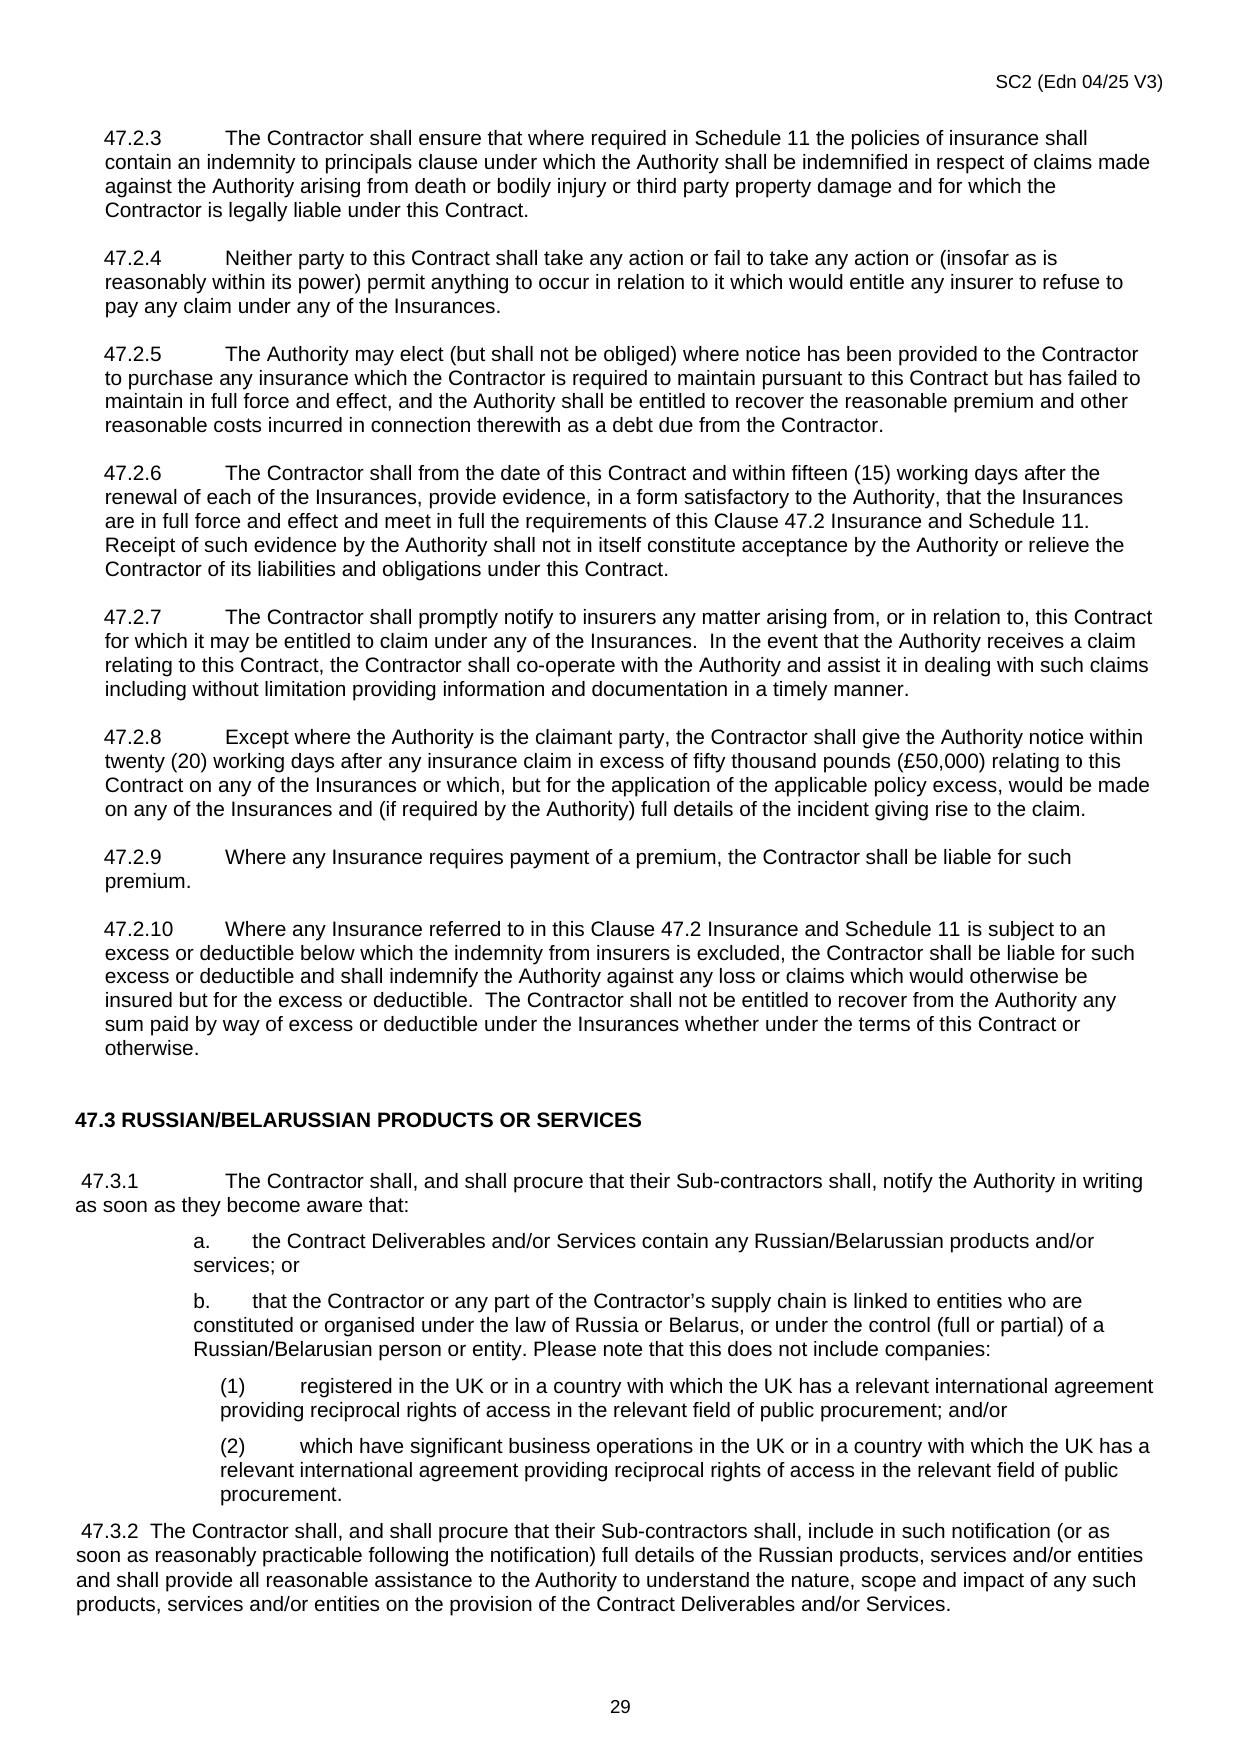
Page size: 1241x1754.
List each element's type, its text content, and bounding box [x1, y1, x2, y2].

list b. that the Contractor or any part of the Contractor’s supply chain is linked to entities who are constituted or organised under the law of Russia or Belarus, or under the control (full or partial) of a Russian/Belarusian person or entity. Please note that this does not include companies: [193, 1289, 1165, 1361]
text 47.3 RUSSIAN/BELARUSSIAN PRODUCTS OR SERVICES [75, 1108, 1165, 1132]
text 47.2.10 Where any Insurance referred to in this Clause 47.2 Insurance and Schedule 11 is subject to an excess or deductible below which the indemnity from insurers is excluded, the Contractor shall be liable for such excess or deductible and shall indemnify the Authority against any loss or claims which would otherwise be insured but for the excess or deductible. The Contractor shall not be entitled to recover from the Authority any sum paid by way of excess or deductible under the Insurances whether under the terms of this Contract or otherwise. [104, 916, 1158, 1060]
text 47.2.4 Neither party to this Contract shall take any action or fail to take any action or (insofar as is reasonably within its power) permit anything to occur in relation to it which would entitle any insurer to refuse to pay any claim under any of the Insurances. [104, 246, 1158, 317]
text 47.3.2 The Contractor shall, and shall procure that their Sub-contractors shall, include in such notification (or as soon as reasonably practicable following the notification) full details of the Russian products, services and/or entities and shall provide all reasonable assistance to the Authority to understand the nature, scope and impact of any such products, services and/or entities on the provision of the Contract Deliverables and/or Services. [75, 1518, 1158, 1616]
list which have significant business operations in the UK or in a country with which the UK has a relevant international agreement providing reciprocal rights of access in the relevant field of public procurement. [220, 1434, 1165, 1506]
text 47.2.5 The Authority may elect (but shall not be obliged) where notice has been provided to the Contractor to purchase any insurance which the Contractor is required to maintain pursuant to this Contract but has failed to maintain in full force and effect, and the Authority shall be entitled to recover the reasonable premium and other reasonable costs incurred in connection therewith as a debt due from the Contractor. [104, 341, 1158, 437]
text 47.2.9 Where any Insurance requires payment of a premium, the Contractor shall be liable for such premium. [104, 844, 1158, 892]
text 47.2.8 Except where the Authority is the claimant party, the Contractor shall give the Authority notice within twenty (20) working days after any insurance claim in excess of fifty thousand pounds (£50,000) relating to this Contract on any of the Insurances or which, but for the application of the applicable policy excess, would be made on any of the Insurances and (if required by the Authority) full details of the incident giving rise to the claim. [104, 725, 1158, 821]
list registered in the UK or in a country with which the UK has a relevant international agreement providing reciprocal rights of access in the relevant field of public procurement; and/or [220, 1374, 1165, 1422]
text 47.2.6 The Contractor shall from the date of this Contract and within fifteen (15) working days after the renewal of each of the Insurances, provide evidence, in a form satisfactory to the Authority, that the Insurances are in full force and effect and meet in full the requirements of this Clause 47.2 Insurance and Schedule 11. Receipt of such evidence by the Authority shall not in itself constitute acceptance by the Authority or relieve the Contractor of its liabilities and obligations under this Contract. [104, 461, 1158, 581]
text 47.2.7 The Contractor shall promptly notify to insurers any matter arising from, or in relation to, this Contract for which it may be entitled to claim under any of the Insurances. In the event that the Authority receives a claim relating to this Contract, the Contractor shall co-operate with the Authority and assist it in dealing with such claims including without limitation providing information and documentation in a timely manner. [104, 605, 1158, 701]
text 47.2.3 The Contractor shall ensure that where required in Schedule 11 the policies of insurance shall contain an indemnity to principals clause under which the Authority shall be indemnified in respect of claims made against the Authority arising from death or bodily injury or third party property damage and for which the Contractor is legally liable under this Contract. [104, 126, 1158, 222]
list a. the Contract Deliverables and/or Services contain any Russian/Belarussian products and/or services; or [193, 1229, 1165, 1277]
list 47.3.1 The Contractor shall, and shall procure that their Sub-contractors shall, notify the Authority in writing as soon as they become aware that: [75, 1168, 1165, 1216]
